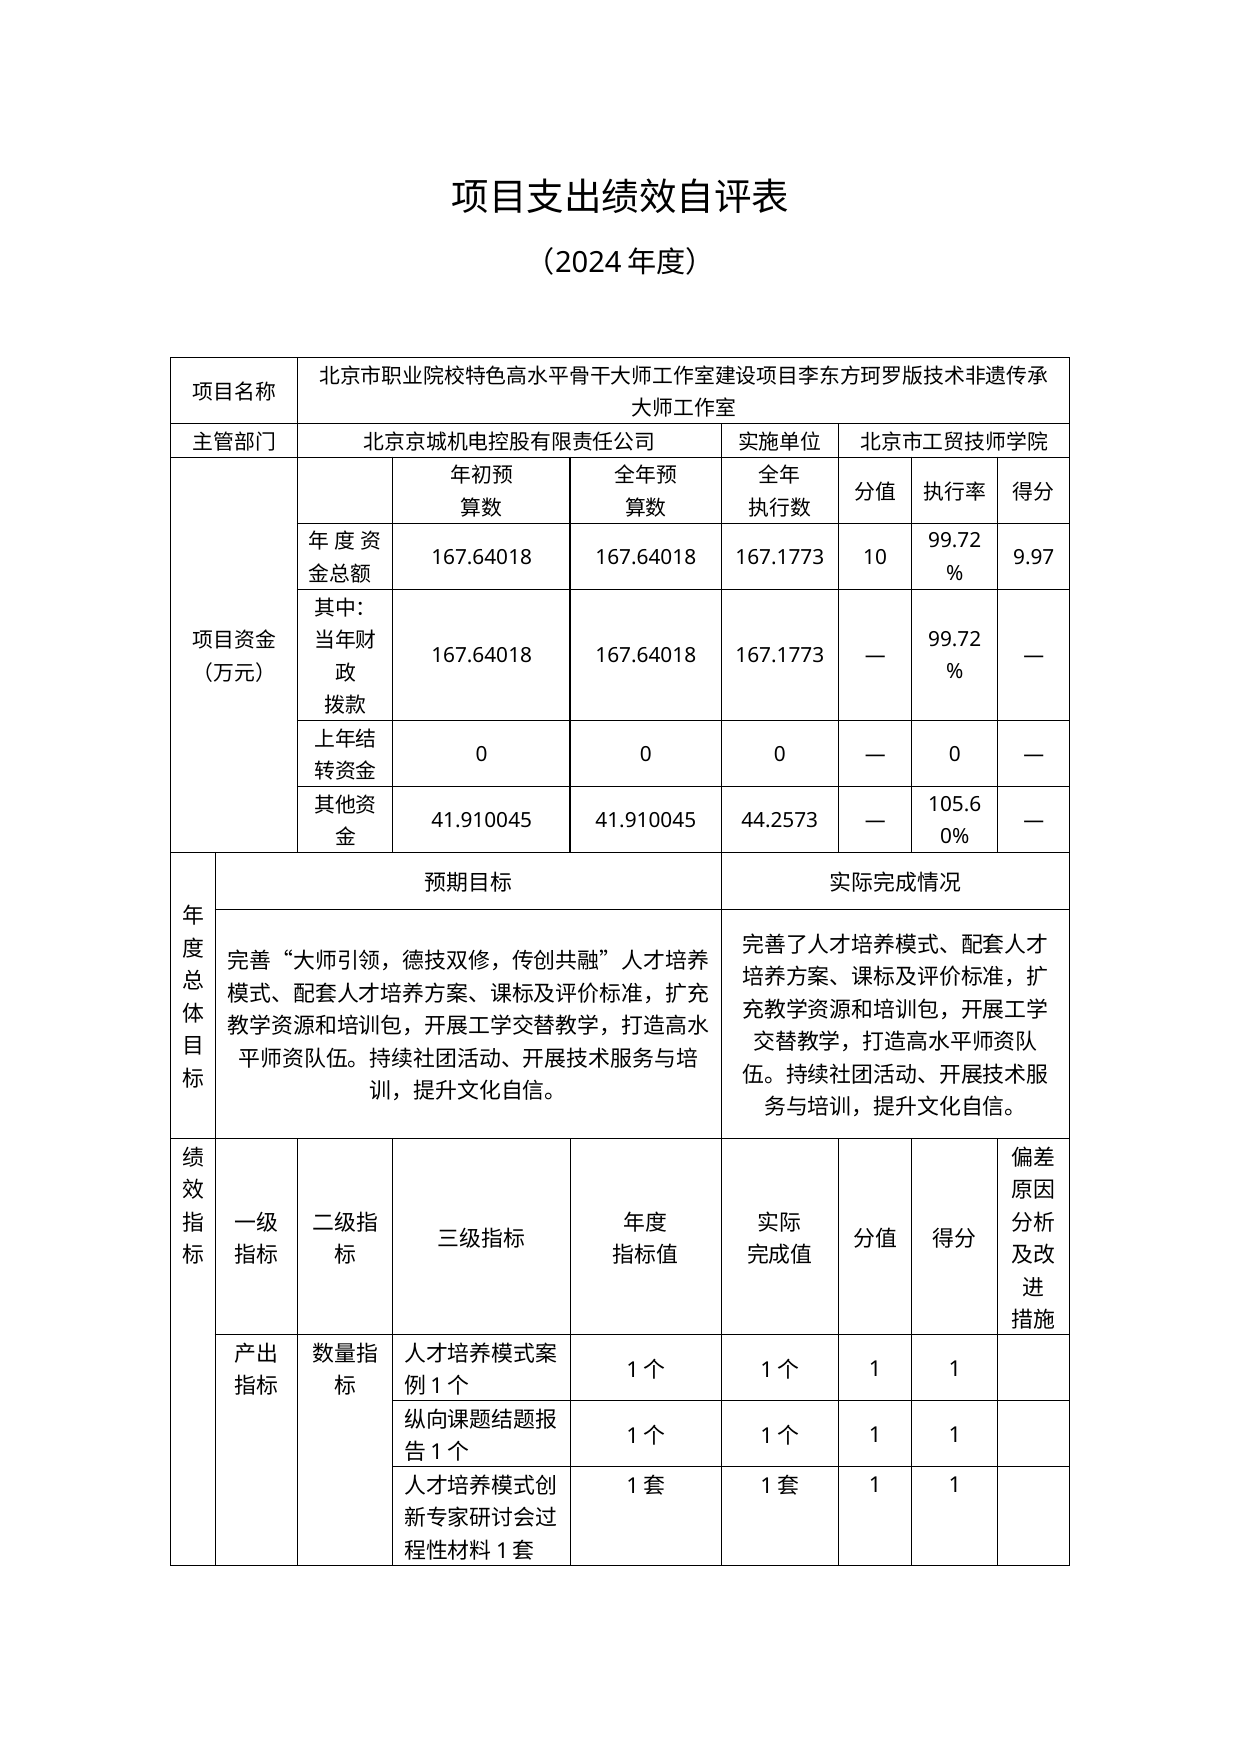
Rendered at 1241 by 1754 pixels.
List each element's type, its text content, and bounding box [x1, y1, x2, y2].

table_cell 44.2573 [722, 787, 838, 852]
table_cell [998, 1467, 1069, 1565]
table_cell 167.1773 [722, 590, 838, 720]
table_cell 全年预 算数 [571, 458, 721, 523]
table_cell — [839, 721, 911, 786]
table_header 北京市职业院校特色高水平骨干大师工作室建设项目李东方珂罗版技术非遗传承大师工作室 [298, 358, 1069, 423]
table_cell 分值 [839, 458, 911, 523]
table_cell 105.60% [912, 787, 997, 852]
table_cell 0 [571, 721, 721, 786]
table_cell 167.64018 [571, 524, 721, 589]
table_cell 0 [393, 721, 569, 786]
table_cell 数量指标 [298, 1335, 392, 1565]
table_cell 1 [912, 1335, 997, 1400]
table_cell [298, 458, 392, 523]
table_cell 167.64018 [571, 590, 721, 720]
table_cell 年度总体目标 [171, 853, 215, 1138]
table_cell 9.97 [998, 524, 1069, 589]
table_cell 二级指标 [298, 1139, 392, 1334]
table_cell 年度资金总额 [298, 524, 392, 589]
text 项目支出绩效自评表 [187, 162, 1053, 227]
table_cell 主管部门 [171, 424, 297, 457]
table_cell 三级指标 [393, 1139, 570, 1334]
table_cell 一级指标 [216, 1139, 297, 1334]
table_cell 执行率 [912, 458, 997, 523]
table_cell 10 [839, 524, 911, 589]
table_cell 预期目标 [216, 853, 721, 909]
table_cell — [998, 721, 1069, 786]
table_cell 41.910045 [393, 787, 569, 852]
table_cell 1个 [722, 1401, 838, 1466]
table_cell 实际完成情况 [722, 853, 1069, 909]
table_cell 人才培养模式案例1个 [393, 1335, 570, 1400]
table_cell — [839, 787, 911, 852]
table_cell 其他资金 [298, 787, 392, 852]
table_cell 偏差原因分析及改进 措施 [998, 1139, 1069, 1334]
table_cell 北京京城机电控股有限责任公司 [298, 424, 721, 457]
table_cell 99.72% [912, 524, 997, 589]
table_cell 167.64018 [393, 590, 569, 720]
table_cell 完善“大师引领，德技双修，传创共融”人才培养模式、配套人才培养方案、课标及评价标准，扩充教学资源和培训包，开展工学交替教学，打造高水平师资队伍。持续社团活动、开展技术服务与培训，提升文化自信。 [216, 910, 721, 1138]
table_cell 得分 [912, 1139, 997, 1334]
table_cell 实际 完成值 [722, 1139, 838, 1334]
table_cell 1个 [722, 1335, 838, 1400]
table_cell 99.72% [912, 590, 997, 720]
table_cell — [839, 590, 911, 720]
table_header 项目名称 [171, 358, 297, 423]
table_cell 1 [839, 1335, 911, 1400]
table_cell [998, 1401, 1069, 1466]
table_cell 其中：当年财政 拨款 [298, 590, 392, 720]
table_cell 1 [912, 1467, 997, 1565]
table_cell — [998, 590, 1069, 720]
table_cell 年度 指标值 [571, 1139, 721, 1334]
table_cell 1个 [571, 1401, 721, 1466]
table_cell 167.64018 [393, 524, 569, 589]
table_cell 实施单位 [722, 424, 838, 457]
text （2024年度） [187, 227, 1053, 292]
table_cell 1 [839, 1401, 911, 1466]
table_cell 绩 效 指 标 [171, 1139, 215, 1565]
table_cell [998, 1335, 1069, 1400]
table_cell 1 [912, 1401, 997, 1466]
table_cell 人才培养模式创新专家研讨会过程性材料1套 [393, 1467, 570, 1565]
table_cell 1个 [571, 1335, 721, 1400]
table_cell 纵向课题结题报告1个 [393, 1401, 570, 1466]
table_cell 项目资金 （万元） [171, 458, 297, 852]
table_cell 1套 [571, 1467, 721, 1565]
table_cell 0 [912, 721, 997, 786]
table_cell 年初预 算数 [393, 458, 569, 523]
table_cell 1 [839, 1467, 911, 1565]
table_cell 1套 [722, 1467, 838, 1565]
table_cell 北京市工贸技师学院 [839, 424, 1069, 457]
table_cell 全年 执行数 [722, 458, 838, 523]
table_cell 167.1773 [722, 524, 838, 589]
table_cell 产出指标 [216, 1335, 297, 1565]
table_cell 得分 [998, 458, 1069, 523]
table_cell — [998, 787, 1069, 852]
table_cell 完善了人才培养模式、配套人才培养方案、课标及评价标准，扩充教学资源和培训包，开展工学交替教学，打造高水平师资队伍。持续社团活动、开展技术服务与培训，提升文化自信。 [722, 910, 1069, 1138]
table_cell 上年结转资金 [298, 721, 392, 786]
table_cell 0 [722, 721, 838, 786]
table_cell 41.910045 [571, 787, 721, 852]
table_cell 分值 [839, 1139, 911, 1334]
